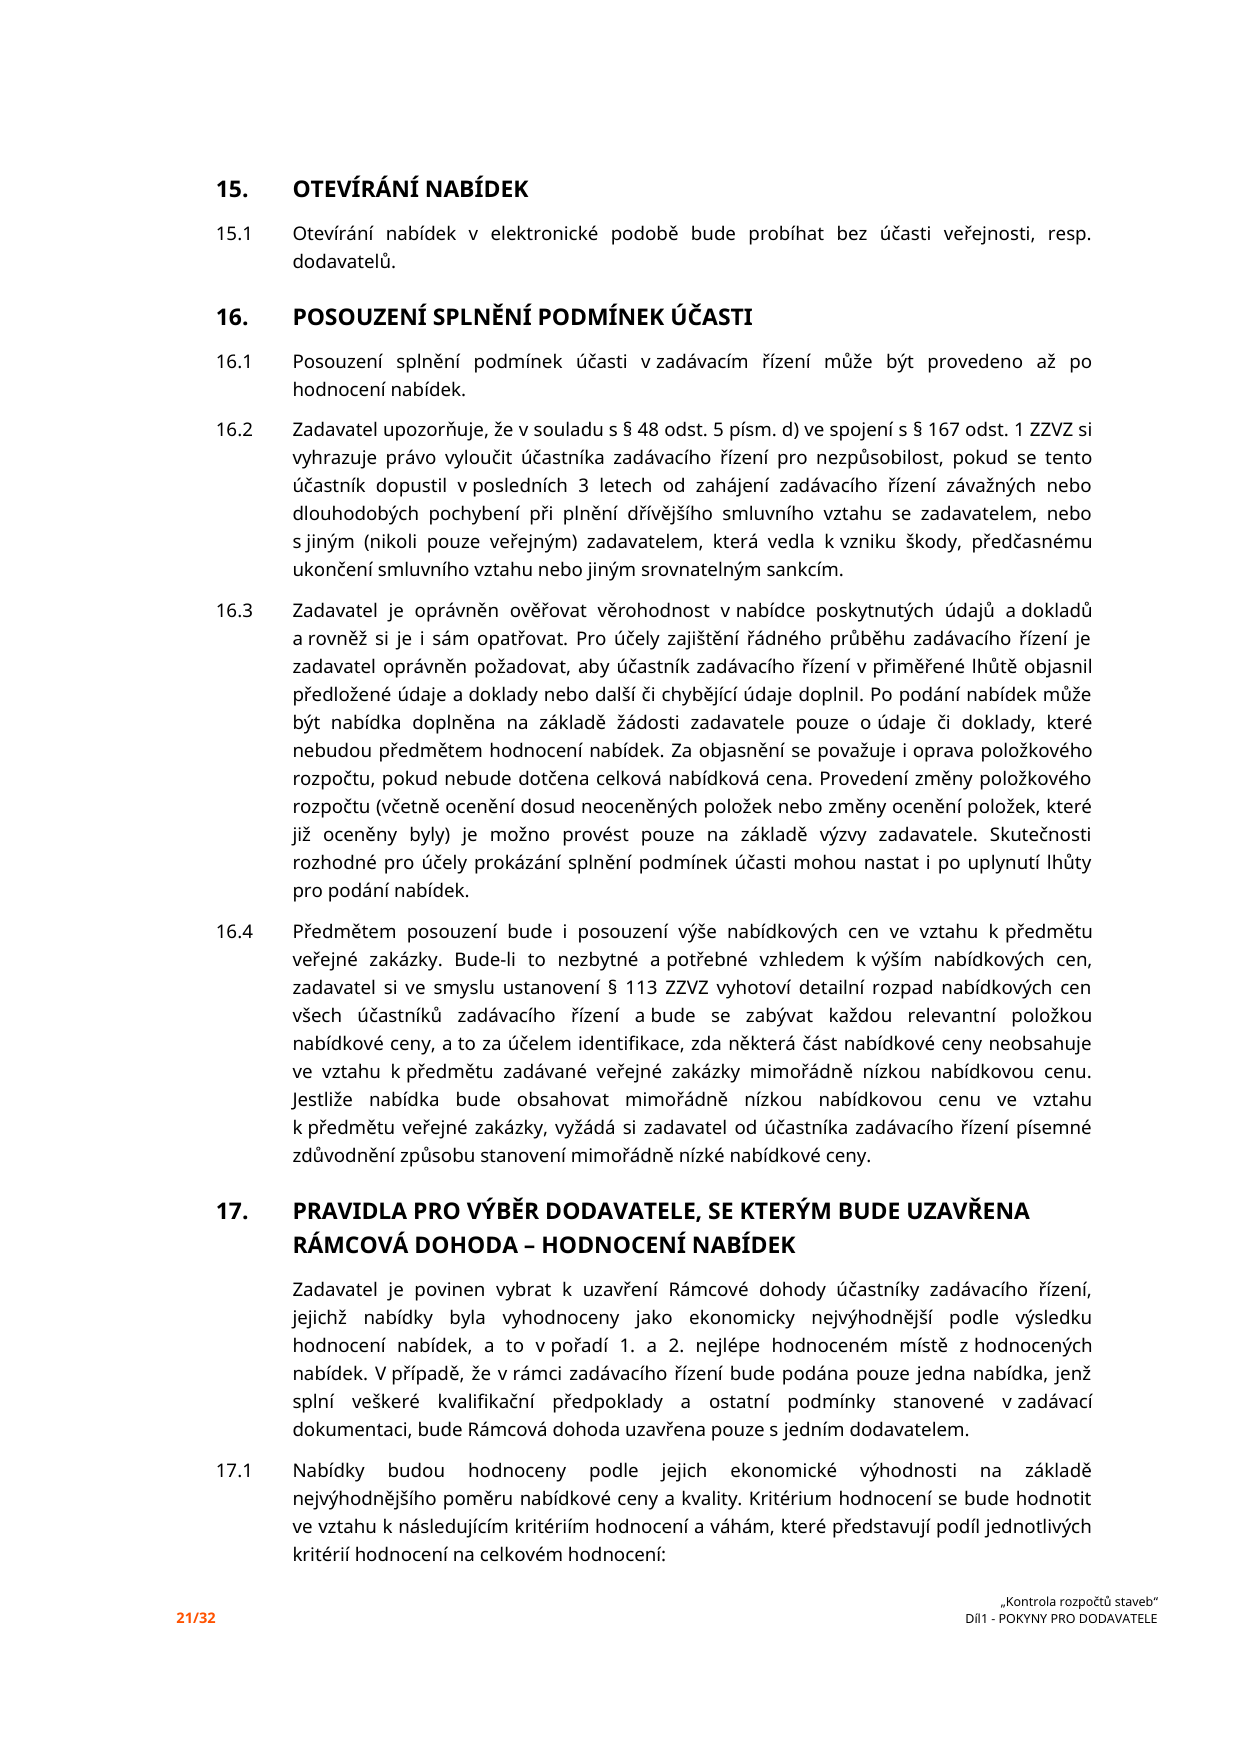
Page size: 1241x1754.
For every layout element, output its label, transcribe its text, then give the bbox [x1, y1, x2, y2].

list Zadavatel je povinen vybrat k uzavření Rámcové dohody účastníky zadávacího řízení, jejichž nabídky byla vyhodnoceny jako ekonomicky nejvýhodnější podle výsledku hodnocení nabídek, a to v pořadí 1. a 2. nejlépe hodnoceném místě z hodnocených nabídek. V případě, že v rámci zadávacího řízení bude podána pouze jedna nabídka, jenž splní veškeré kvalifikační předpoklady a ostatní podmínky stanovené v zadávací dokumentaci, bude Rámcová dohoda uzavřena pouze s jedním dodavatelem. [292, 1276, 1093, 1442]
text Předmětem posouzení bude i posouzení výše nabídkových cen ve vztahu k předmětu veřejné zakázky. Bude-li to nezbytné a potřebné vzhledem k výším nabídkových cen, zadavatel si ve smyslu ustanovení § 113 ZZVZ vyhotoví detailní rozpad nabídkových cen všech účastníků zadávacího řízení a bude se zabývat každou relevantní položkou nabídkové ceny, a to za účelem identifikace, zda některá část nabídkové ceny neobsahuje ve vztahu k předmětu zadávané veřejné zakázky mimořádně nízkou nabídkovou cenu. Jestliže nabídka bude obsahovat mimořádně nízkou nabídkovou cenu ve vztahu k předmětu veřejné zakázky, vyžádá si zadavatel od účastníka zadávacího řízení písemné zdůvodnění způsobu stanovení mimořádně nízké nabídkové ceny. [216, 918, 1093, 1168]
text POSOUZENÍ SPLNĚNÍ PODMÍNEK ÚČASTI [216, 301, 1093, 332]
text PRAVIDLA PRO VÝBĚR DODAVATELE, SE KTERÝM BUDE UZAVŘENA RÁMCOVÁ DOHODA – HODNOCENÍ nabídek [216, 1195, 1093, 1261]
text OTEVÍRÁNÍ NABÍDEK [216, 173, 1093, 204]
text Nabídky budou hodnoceny podle jejich ekonomické výhodnosti na základě nejvýhodnějšího poměru nabídkové ceny a kvality. Kritérium hodnocení se bude hodnotit ve vztahu k následujícím kritériím hodnocení a váhám, které představují podíl jednotlivých kritérií hodnocení na celkovém hodnocení: [216, 1457, 1093, 1567]
text Posouzení splnění podmínek účasti v zadávacím řízení může být provedeno až po hodnocení nabídek. [216, 348, 1093, 402]
text Zadavatel je oprávněn ověřovat věrohodnost v nabídce poskytnutých údajů a dokladů a rovněž si je i sám opatřovat. Pro účely zajištění řádného průběhu zadávacího řízení je zadavatel oprávněn požadovat, aby účastník zadávacího řízení v přiměřené lhůtě objasnil předložené údaje a doklady nebo další či chybějící údaje doplnil. Po podání nabídek může být nabídka doplněna na základě žádosti zadavatele pouze o údaje či doklady, které nebudou předmětem hodnocení nabídek. Za objasnění se považuje i oprava položkového rozpočtu, pokud nebude dotčena celková nabídková cena. Provedení změny položkového rozpočtu (včetně ocenění dosud neoceněných položek nebo změny ocenění položek, které již oceněny byly) je možno provést pouze na základě výzvy zadavatele. Skutečnosti rozhodné pro účely prokázání splnění podmínek účasti mohou nastat i po uplynutí lhůty pro podání nabídek. [216, 597, 1093, 903]
text Zadavatel upozorňuje, že v souladu s § 48 odst. 5 písm. d) ve spojení s § 167 odst. 1 ZZVZ si vyhrazuje právo vyloučit účastníka zadávacího řízení pro nezpůsobilost, pokud se tento účastník dopustil v posledních 3 letech od zahájení zadávacího řízení závažných nebo dlouhodobých pochybení při plnění dřívějšího smluvního vztahu se zadavatelem, nebo s jiným (nikoli pouze veřejným) zadavatelem, která vedla k vzniku škody, předčasnému ukončení smluvního vztahu nebo jiným srovnatelným sankcím. [216, 417, 1093, 582]
text Otevírání nabídek v elektronické podobě bude probíhat bez účasti veřejnosti, resp. dodavatelů. [216, 220, 1093, 274]
